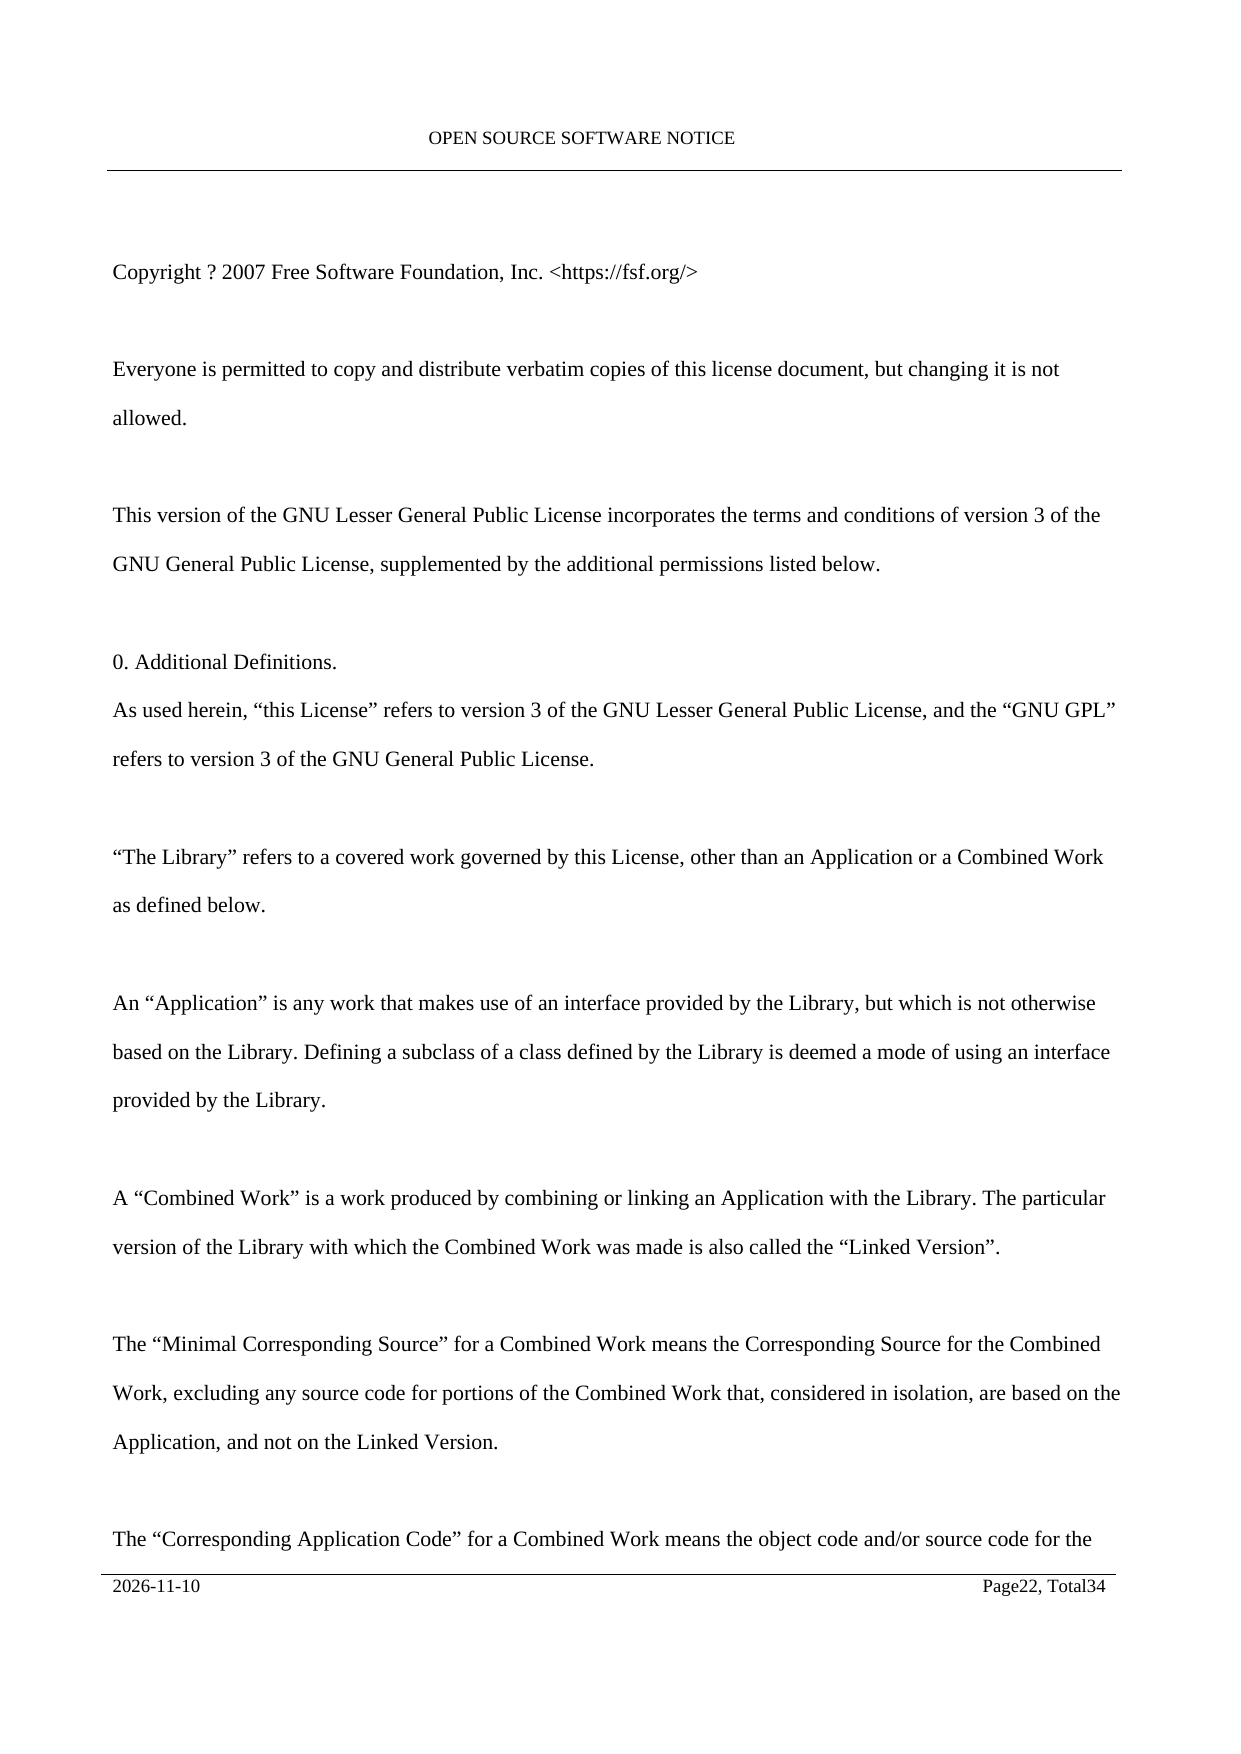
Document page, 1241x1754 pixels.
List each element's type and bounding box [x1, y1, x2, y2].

text [112, 206, 1128, 1555]
